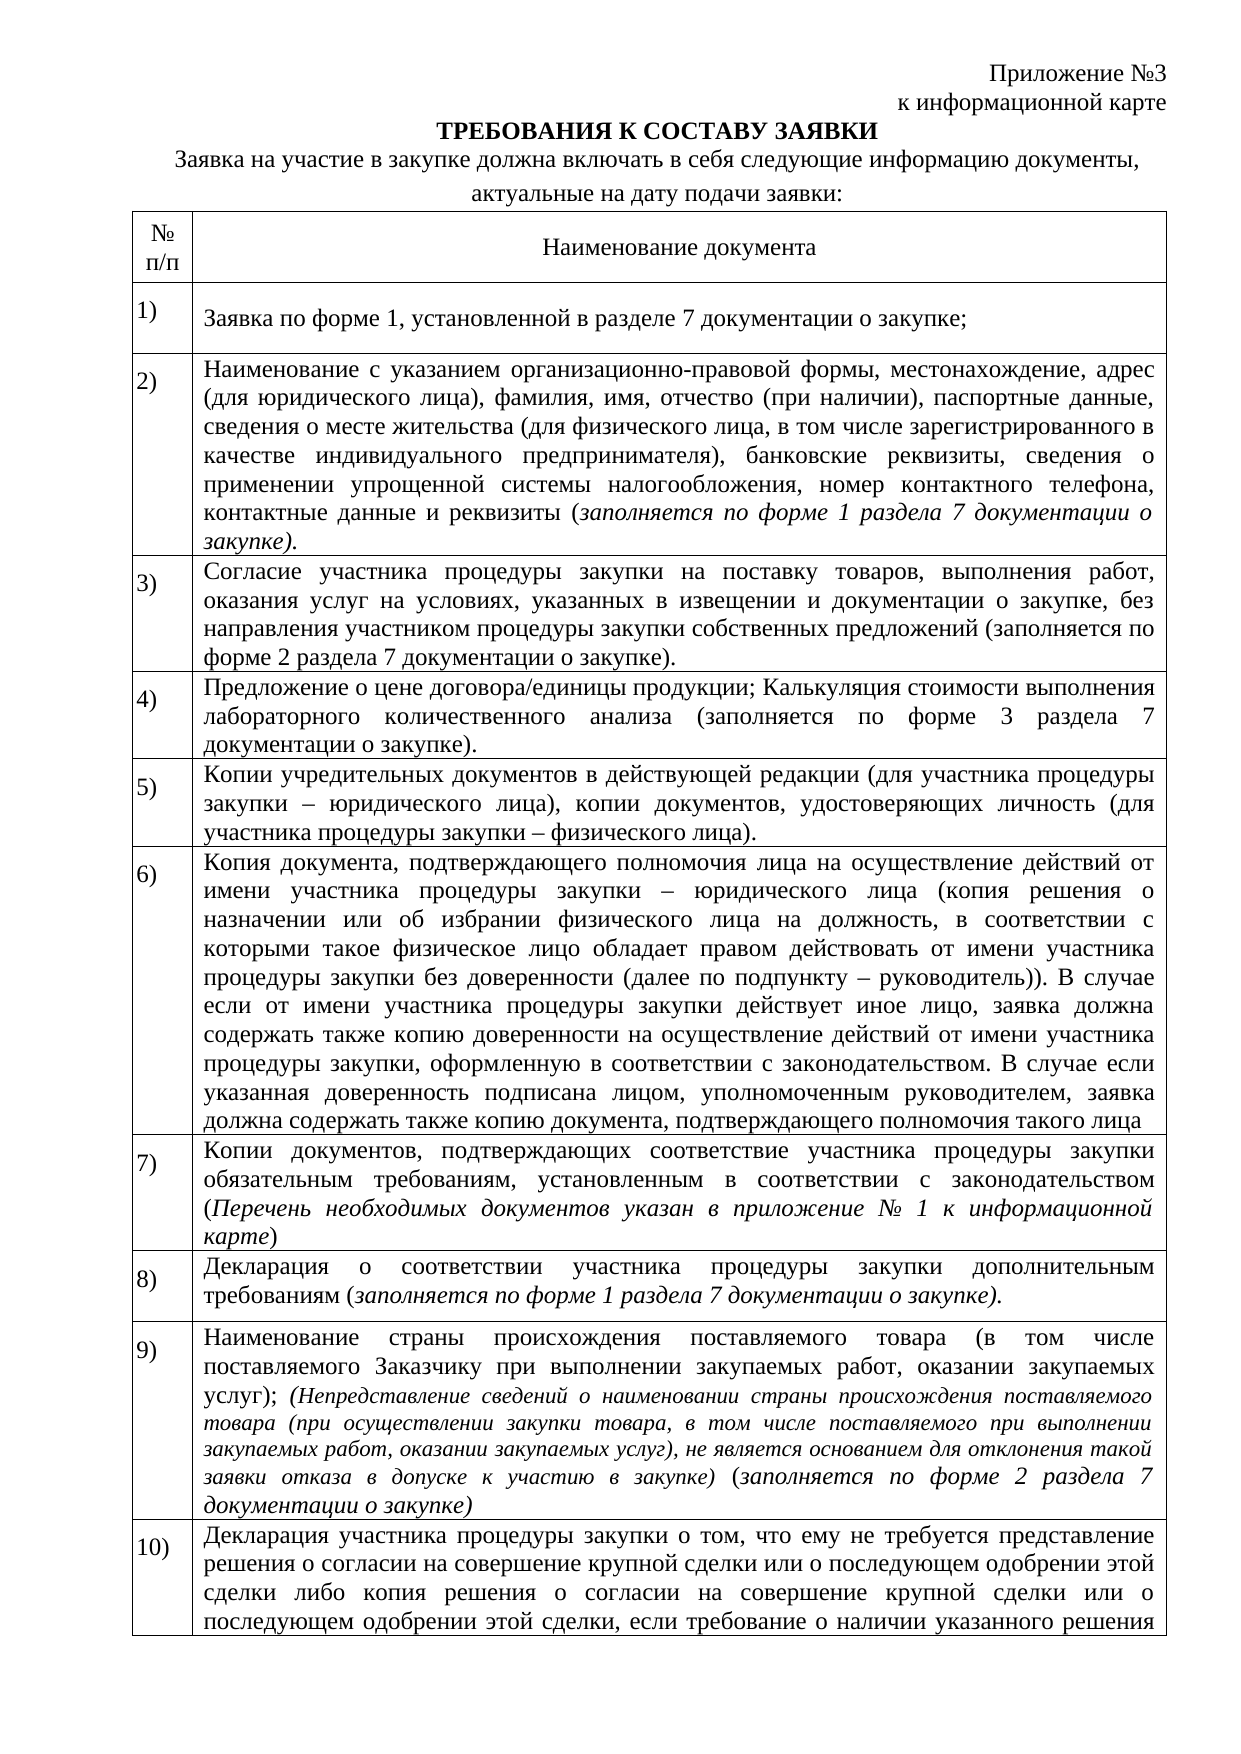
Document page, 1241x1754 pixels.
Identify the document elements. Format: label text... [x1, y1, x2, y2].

table_cell [133, 1251, 192, 1321]
table_cell Декларация о соответствии участника процедуры закупки дополнительным требованиям (заполняется по форме 1 раздела 7 документации о закупке). [193, 1251, 1166, 1321]
table_cell Наименование страны происхождения поставляемого товара (в том числе поставляемого Заказчику при выполнении закупаемых работ, оказании закупаемых услуг); (Непредставление сведений о наименовании страны происхождения поставляемого товара (при осуществлении закупки товара, в том числе поставляемого при выполнении закупаемых работ, оказании закупаемых услуг), не является основанием для отклонения такой заявки отказа в допуске к участию в закупке) (заполняется по форме 2 раздела 7 документации о закупке) [193, 1322, 1166, 1519]
table_cell [133, 354, 192, 555]
table_cell [133, 283, 192, 353]
table_header Наименование документа [193, 212, 1166, 282]
table_header № п/п [133, 212, 192, 282]
table_cell [133, 847, 192, 1134]
table_cell [133, 759, 192, 846]
table_cell [133, 1135, 192, 1250]
table_cell Предложение о цене договора/единицы продукции; Калькуляция стоимости выполнения лабораторного количественного анализа (заполняется по форме 3 раздела 7 документации о закупке). [193, 672, 1166, 758]
table_cell [133, 1322, 192, 1519]
table_cell [133, 1520, 192, 1635]
text Заявка на участие в закупке должна включать в себя следующие информацию документы, актуальные на дату подачи заявки: [148, 144, 1167, 206]
table_cell Наименование с указанием организационно-правовой формы, местонахождение, адрес (для юридического лица), фамилия, имя, отчество (при наличии), паспортные данные, сведения о месте жительства (для физического лица, в том числе зарегистрированного в качестве индивидуального предпринимателя), банковские реквизиты, сведения о применении упрощенной системы налогообложения, номер контактного телефона, контактные данные и реквизиты (заполняется по форме 1 раздела 7 документации о закупке). [193, 354, 1166, 555]
table_cell [133, 672, 192, 758]
table_cell Согласие участника процедуры закупки на поставку товаров, выполнения работ, оказания услуг на условиях, указанных в извещении и документации о закупке, без направления участником процедуры закупки собственных предложений (заполняется по форме 2 раздела 7 документации о закупке). [193, 556, 1166, 671]
text Приложение №3 к информационной карте [148, 58, 1167, 116]
table_cell [133, 556, 192, 671]
table_cell Копия документа, подтверждающего полномочия лица на осуществление действий от имени участника процедуры закупки – юридического лица (копия решения о назначении или об избрании физического лица на должность, в соответствии с которыми такое физическое лицо обладает правом действовать от имени участника процедуры закупки без доверенности (далее по подпункту – руководитель)). В случае если от имени участника процедуры закупки действует иное лицо, заявка должна содержать также копию доверенности на осуществление действий от имени участника процедуры закупки, оформленную в соответствии с законодательством. В случае если указанная доверенность подписана лицом, уполномоченным руководителем, заявка должна содержать также копию документа, подтверждающего полномочия такого лица [193, 847, 1166, 1134]
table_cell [193, 1520, 1166, 1635]
text ТРЕБОВАНИЯ К СОСТАВУ ЗАЯВКИ [148, 116, 1167, 144]
table_cell Заявка по форме 1, установленной в разделе 7 документации о закупке; [193, 283, 1166, 353]
table_cell Копии учредительных документов в действующей редакции (для участника процедуры закупки – юридического лица), копии документов, удостоверяющих личность (для участника процедуры закупки – физического лица). [193, 759, 1166, 846]
table_cell Копии документов, подтверждающих соответствие участника процедуры закупки обязательным требованиям, установленным в соответствии с законодательством (Перечень необходимых документов указан в приложение № 1 к информационной карте) [193, 1135, 1166, 1250]
